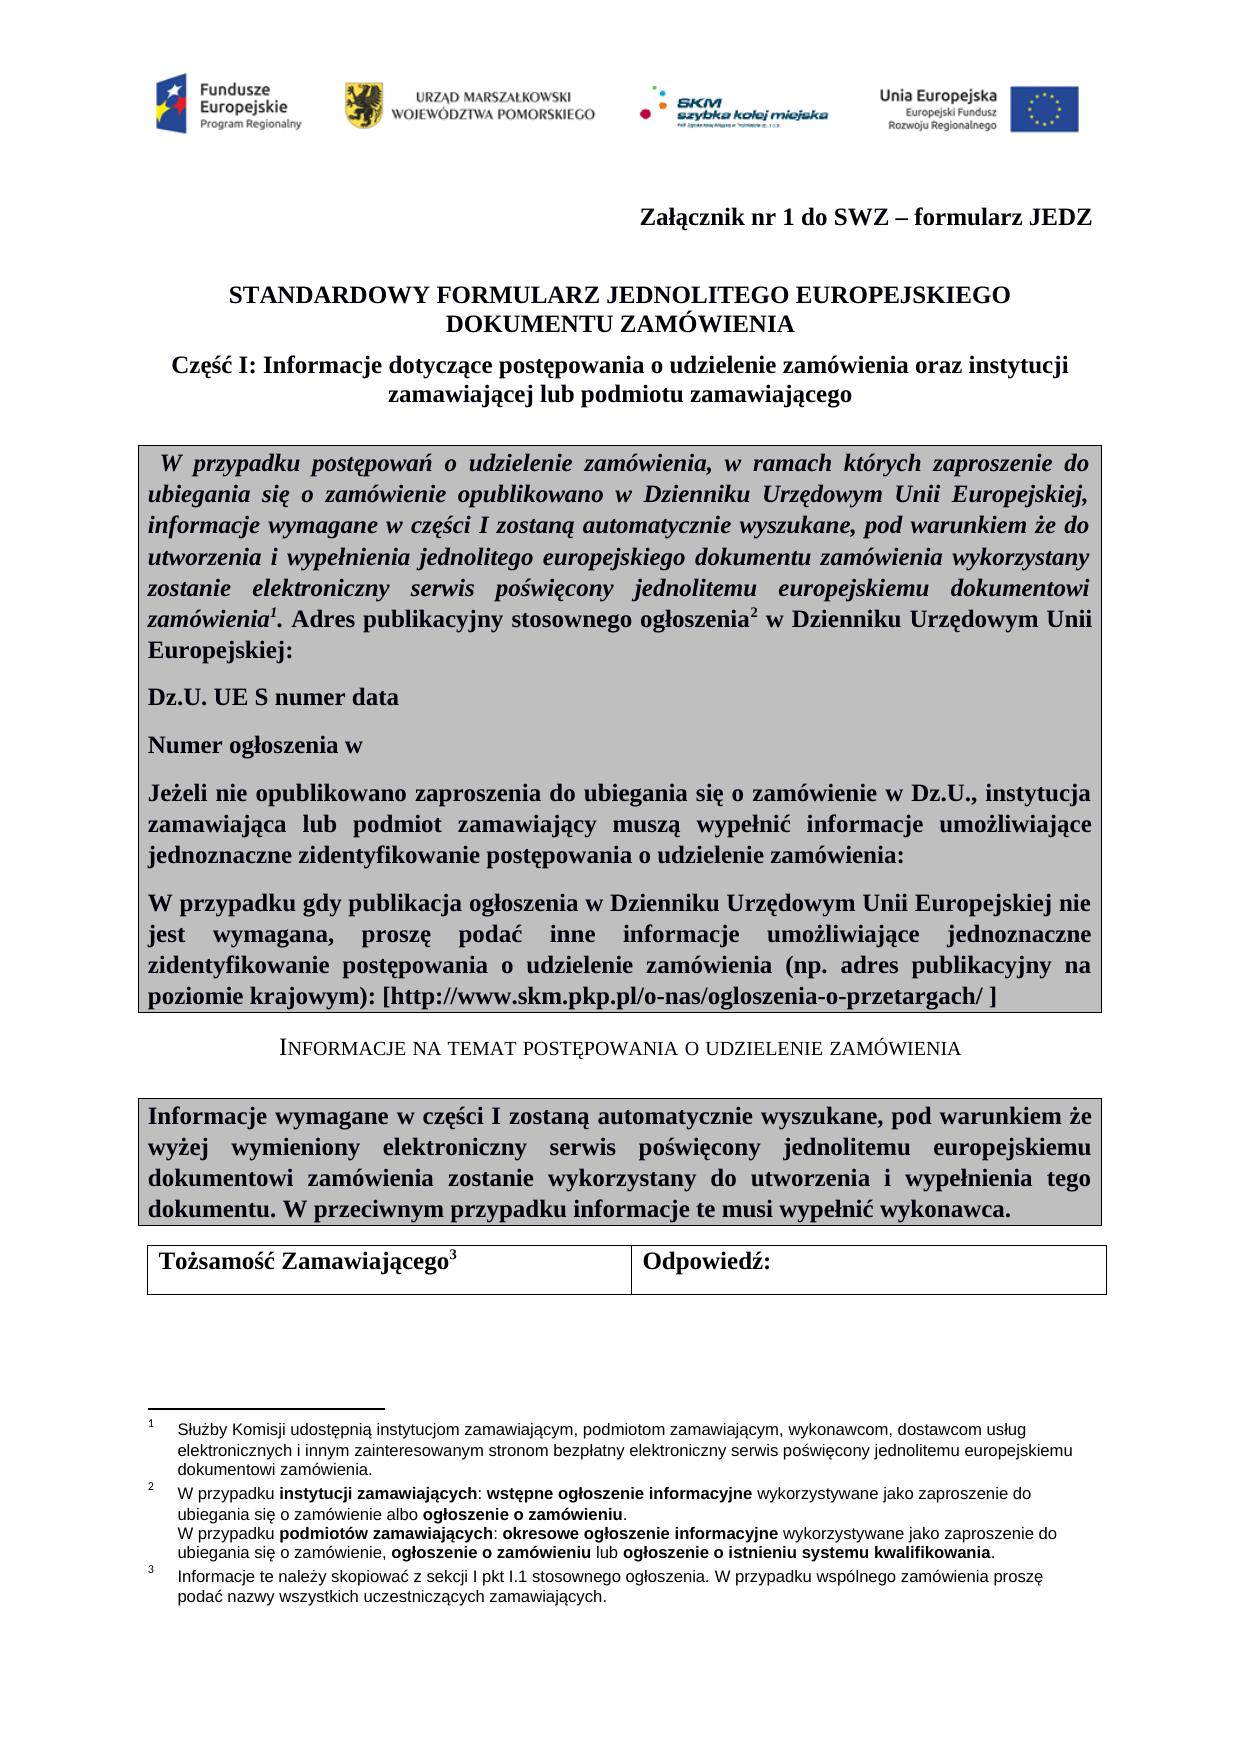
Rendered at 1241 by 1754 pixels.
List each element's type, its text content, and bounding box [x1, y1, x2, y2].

text W przypadku postępowań o udzielenie zamówienia, w ramach których zaproszenie do ubiegania się o zamówienie opublikowano w Dzienniku Urzędowym Unii Europejskiej, informacje wymagane w części I zostaną automatycznie wyszukane, pod warunkiem że do utworzenia i wypełnienia jednolitego europejskiego dokumentu zamówienia wykorzystany zostanie elektroniczny serwis poświęcony jednolitemu europejskiemu dokumentowi zamówienia. Adres publikacyjny stosownego ogłoszenia w Dzienniku Urzędowym Unii Europejskiej: [139, 446, 1101, 663]
text Informacje wymagane w części I zostaną automatycznie wyszukane, pod warunkiem że wyżej wymieniony elektroniczny serwis poświęcony jednolitemu europejskiemu dokumentowi zamówienia zostanie wykorzystany do utworzenia i wypełnienia tego dokumentu. W przeciwnym przypadku informacje te musi wypełnić wykonawca. [139, 1099, 1101, 1225]
table_header Tożsamość Zamawiającego [148, 1246, 631, 1293]
text Dz.U. UE S numer data [139, 679, 1101, 711]
text Załącznik nr 1 do SWZ – formularz JEDZ [148, 202, 1093, 230]
text Część I: Informacje dotyczące postępowania o udzielenie zamówienia oraz instytucji zamawiającej lub podmiotu zamawiającego [148, 350, 1093, 408]
text W przypadku gdy publikacja ogłoszenia w Dzienniku Urzędowym Unii Europejskiej nie jest wymagana, proszę podać inne informacje umożliwiające jednoznaczne zidentyfikowanie postępowania o udzielenie zamówienia (np. adres publikacyjny na poziomie krajowym): [http://www.skm.pkp.pl/o-nas/ogloszenia-o-przetargach/ ] [139, 884, 1101, 1012]
picture [147, 73, 1093, 148]
text Standardowy formularz jednolitego europejskiego dokumentu zamówienia [148, 280, 1093, 338]
text Numer ogłoszenia w [139, 727, 1101, 759]
table_header Odpowiedź: [632, 1246, 1106, 1293]
text Jeżeli nie opublikowano zaproszenia do ubiegania się o zamówienie w Dz.U., instytucja zamawiająca lub podmiot zamawiający muszą wypełnić informacje umożliwiające jednoznaczne zidentyfikowanie postępowania o udzielenie zamówienia: [139, 775, 1101, 869]
text Informacje na temat postępowania o udzielenie zamówienia [148, 1032, 1093, 1060]
